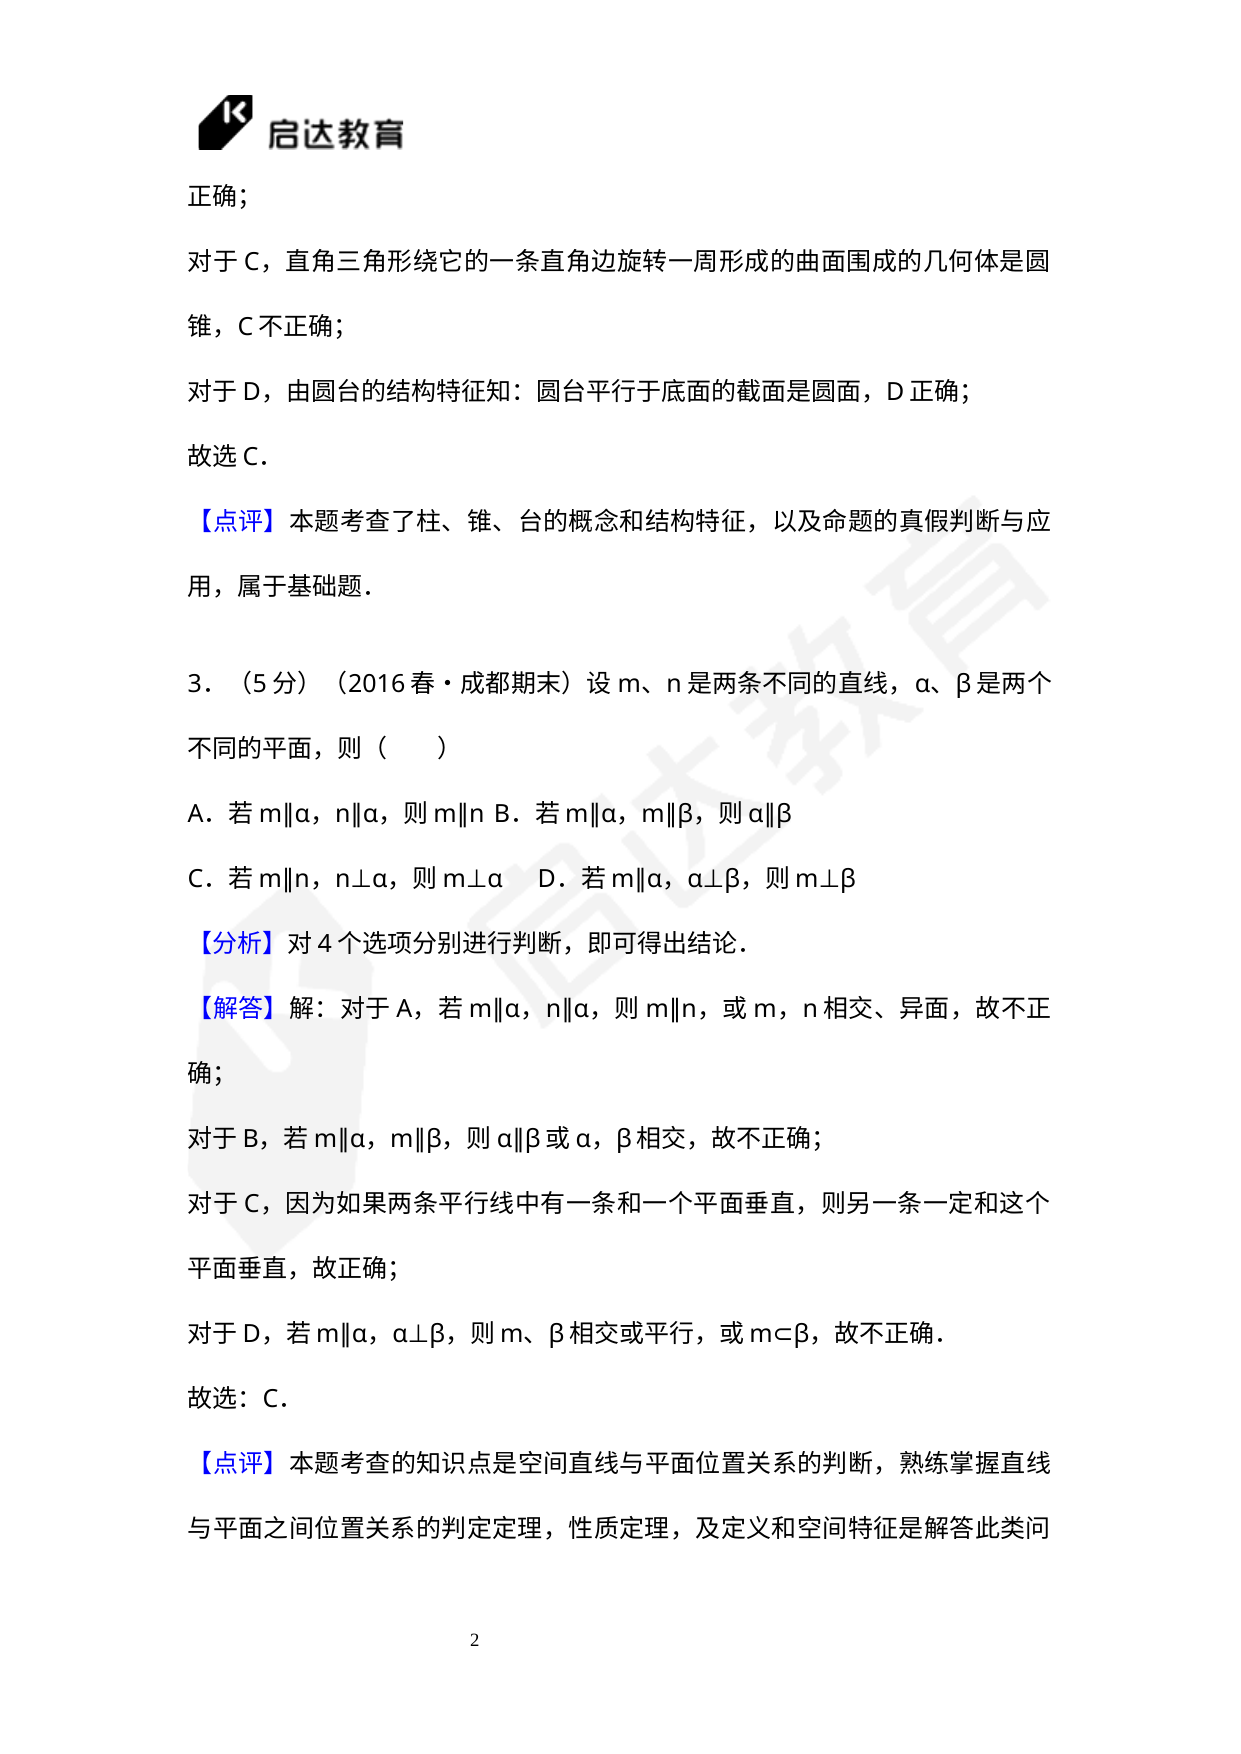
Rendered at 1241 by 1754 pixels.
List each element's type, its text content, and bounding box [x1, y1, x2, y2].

text 故选C． [187, 422, 1053, 487]
text 对于D，若m∥α，α⊥β，则m、β相交或平行，或m⊂β，故不正确． [187, 1299, 1053, 1364]
text 【分析】对4个选项分别进行判断，即可得出结论． [187, 909, 1053, 974]
picture [198, 95, 404, 150]
text 对于B，若m∥α，m∥β，则α∥β或α，β相交，故不正确； [187, 1104, 1053, 1169]
text 故选：C． [187, 1364, 1053, 1429]
text C．若m∥n，n⊥α，则m⊥α D．若m∥α，α⊥β，则m⊥β [187, 844, 1053, 909]
text 【解答】解：对于A，若m∥α，n∥α，则m∥n，或m，n相交、异面，故不正确； [187, 974, 1053, 1104]
text 对于C，因为如果两条平行线中有一条和一个平面垂直，则另一条一定和这个平面垂直，故正确； [187, 1169, 1053, 1299]
text 对于B，由圆锥的结构特征、母线长相等知：过轴的截面是一个等腰三角形，B正确； [187, 162, 1053, 227]
text 3．（5分）（2016春•成都期末）设m、n是两条不同的直线，α、β是两个不同的平面，则（ ） [187, 649, 1053, 779]
text 对于D，由圆台的结构特征知：圆台平行于底面的截面是圆面，D正确； [187, 357, 1053, 422]
text 【点评】本题考查的知识点是空间直线与平面位置关系的判断，熟练掌握直线与平面之间位置关系的判定定理，性质定理，及定义和空间特征是解答此类问题的关键． [187, 1429, 1053, 1559]
text 对于C，直角三角形绕它的一条直角边旋转一周形成的曲面围成的几何体是圆锥，C不正确； [187, 227, 1053, 357]
text 【点评】本题考查了柱、锥、台的概念和结构特征，以及命题的真假判断与应用，属于基础题． [187, 487, 1053, 617]
text A．若m∥α，n∥α，则m∥n B．若m∥α，m∥β，则α∥β [187, 779, 1053, 844]
